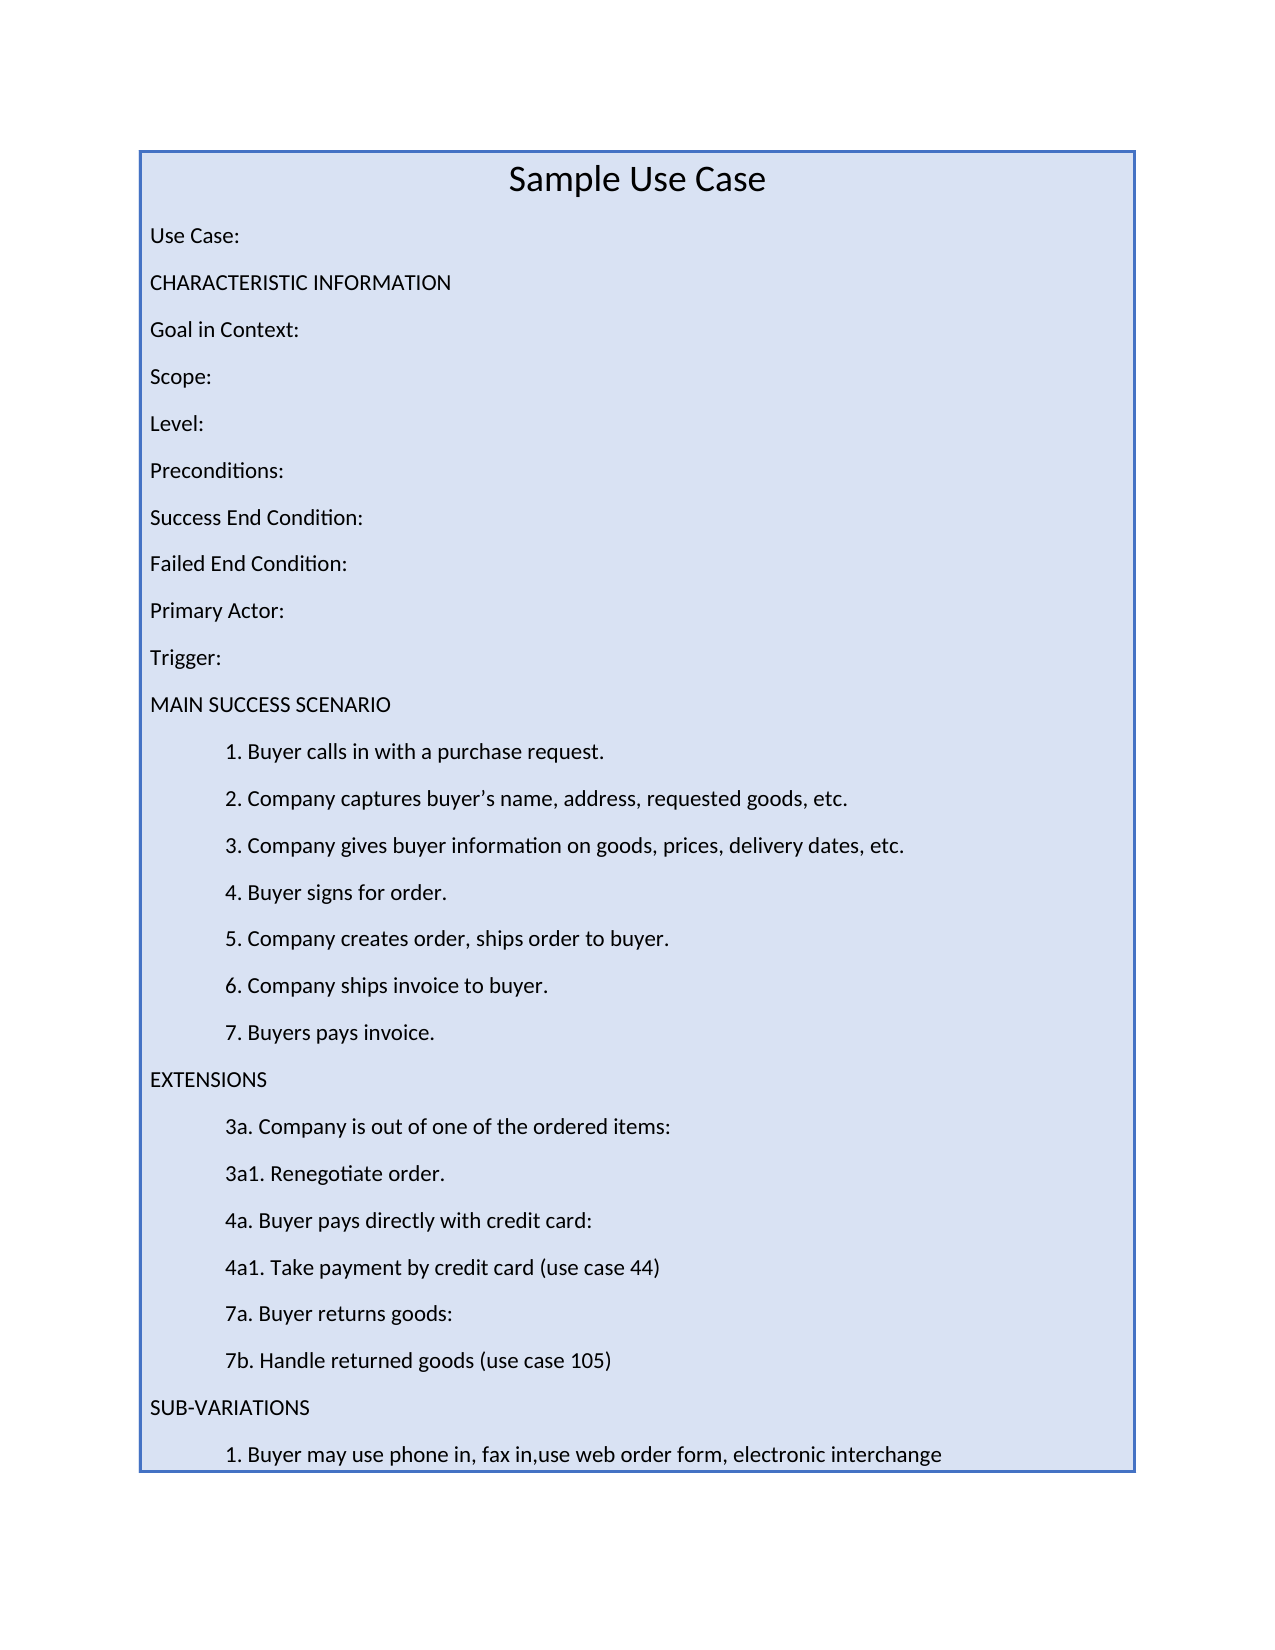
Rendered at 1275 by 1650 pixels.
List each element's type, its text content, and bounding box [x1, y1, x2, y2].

text 4. Buyer signs for order. [142, 872, 1133, 906]
text 4a1. Take payment by credit card (use case 44) [142, 1247, 1133, 1281]
text MAIN SUCCESS SCENARIO [142, 685, 1133, 718]
text Sample Use Case [142, 153, 1133, 201]
text Preconditions: [142, 451, 1133, 484]
text 2. Company captures buyer’s name, address, requested goods, etc. [142, 779, 1133, 812]
text 7b. Handle returned goods (use case 105) [142, 1341, 1133, 1374]
text Goal in Context: [142, 310, 1133, 343]
text 7. Buyers pays invoice. [142, 1013, 1133, 1046]
text Trigger: [142, 638, 1133, 671]
text SUB-VARIATIONS [142, 1388, 1133, 1421]
text EXTENSIONS [142, 1060, 1133, 1093]
text 1. Buyer calls in with a purchase request. [142, 732, 1133, 765]
text 1. Buyer may use phone in, fax in,use web order form, electronic interchange [142, 1435, 1133, 1470]
text Use Case: [142, 216, 1133, 249]
text Level: [142, 404, 1133, 437]
text 3a1. Renegotiate order. [142, 1154, 1133, 1187]
text 6. Company ships invoice to buyer. [142, 966, 1133, 999]
text Primary Actor: [142, 591, 1133, 624]
text CHARACTERISTIC INFORMATION [142, 263, 1133, 296]
text Success End Condition: [142, 497, 1133, 531]
text 3. Company gives buyer information on goods, prices, delivery dates, etc. [142, 826, 1133, 859]
text 3a. Company is out of one of the ordered items: [142, 1107, 1133, 1140]
text 7a. Buyer returns goods: [142, 1294, 1133, 1327]
text 4a. Buyer pays directly with credit card: [142, 1201, 1133, 1234]
text Failed End Condition: [142, 544, 1133, 577]
text 5. Company creates order, ships order to buyer. [142, 919, 1133, 952]
text Scope: [142, 357, 1133, 390]
